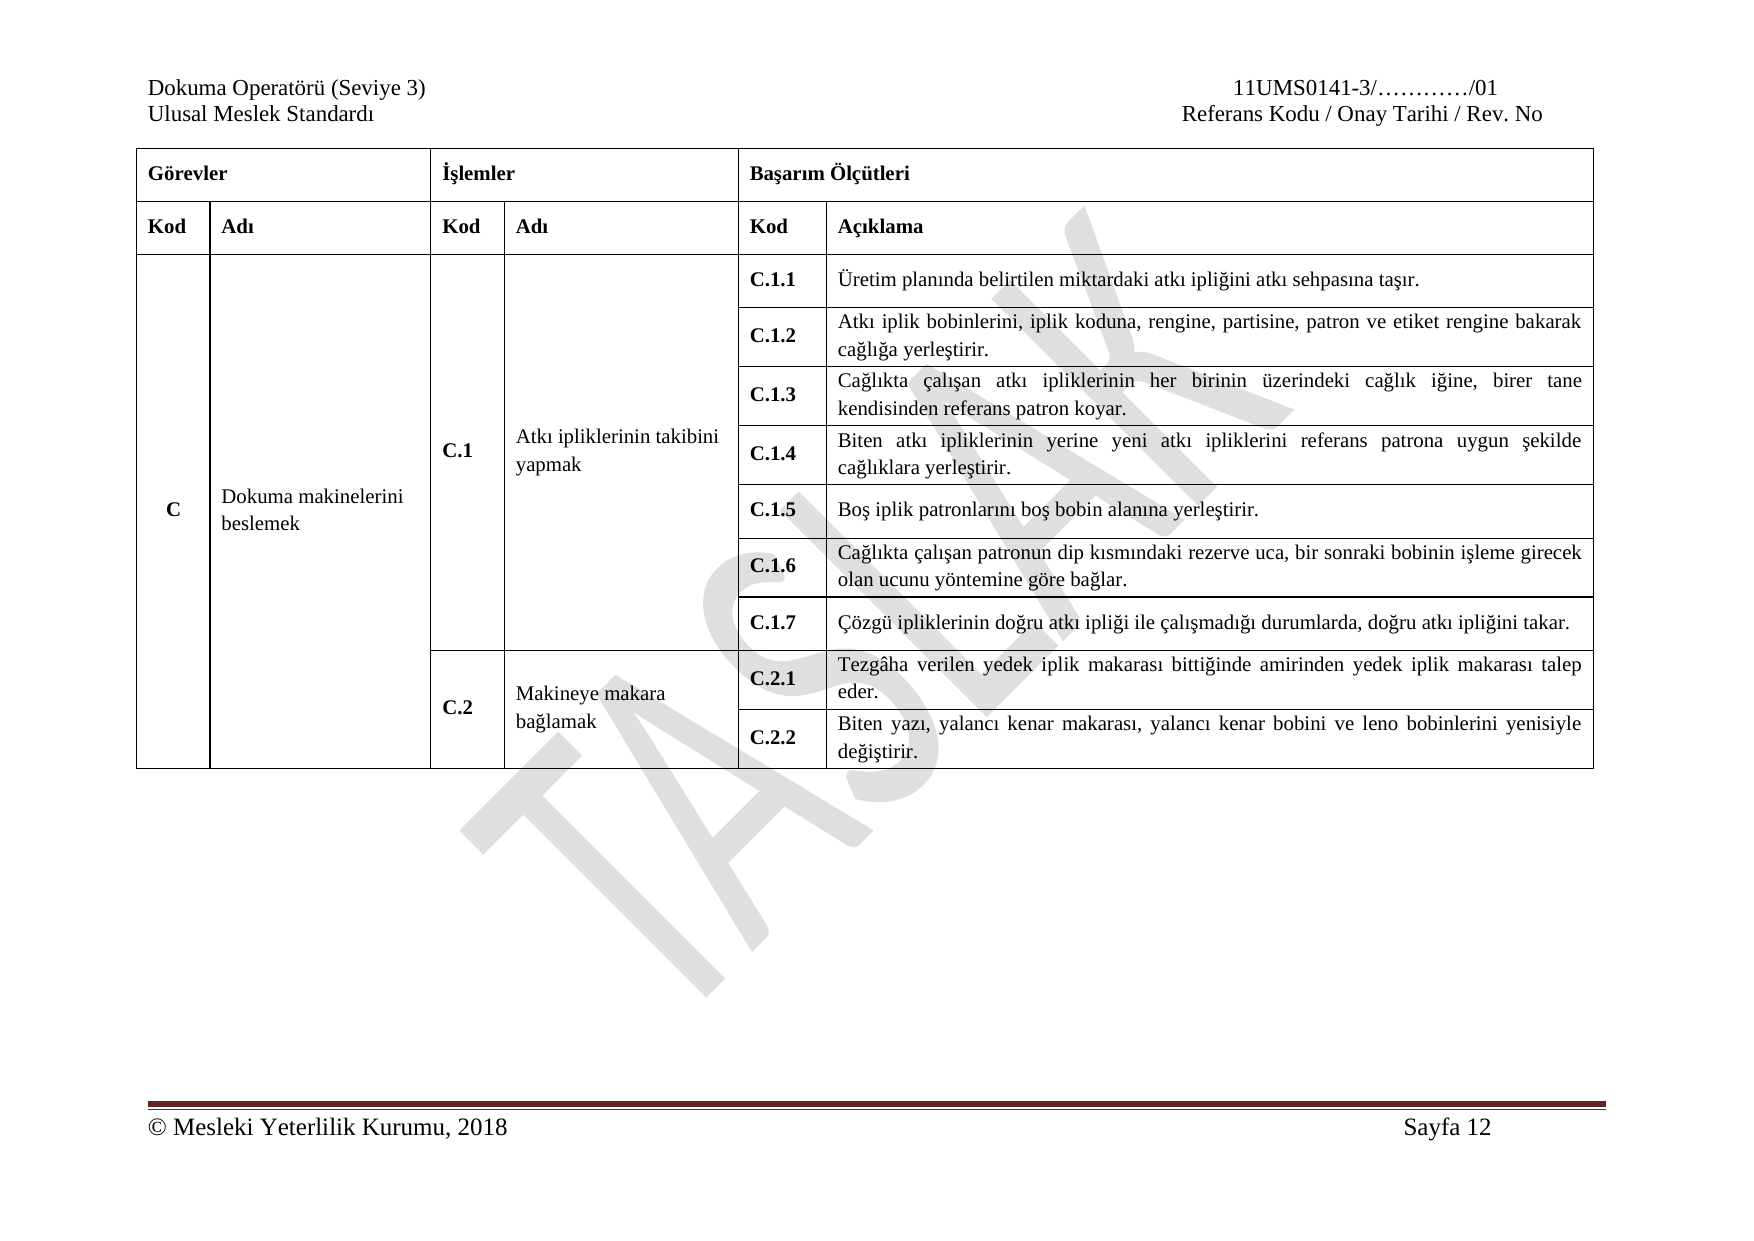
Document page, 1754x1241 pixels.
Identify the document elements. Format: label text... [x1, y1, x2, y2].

table_header Başarım Ölçütleri [739, 149, 1593, 201]
table_cell Kod [137, 202, 209, 254]
table_cell C.2.2 [739, 710, 826, 768]
table_cell Kod [431, 202, 504, 254]
table_cell Açıklama [827, 202, 1593, 254]
table_header İşlemler [431, 149, 738, 201]
table_cell C.1.3 [739, 367, 826, 425]
table_cell Tezgâha verilen yedek iplik makarası bittiğinde amirinden yedek iplik makarası talep eder. [827, 651, 1593, 709]
table_cell Biten atkı ipliklerinin yerine yeni atkı ipliklerini referans patrona uygun şekilde cağlıklara yerleştirir. [827, 426, 1593, 484]
table_cell C.1 [431, 255, 504, 649]
table_cell C.1.5 [739, 485, 826, 537]
table_cell Cağlıkta çalışan patronun dip kısmındaki rezerve uca, bir sonraki bobinin işleme girecek olan ucunu yöntemine göre bağlar. [827, 539, 1593, 596]
table_cell C.2.1 [739, 651, 826, 709]
table_cell C.1.6 [739, 539, 826, 596]
table_cell C.1.7 [739, 598, 826, 649]
table_cell Adı [505, 202, 738, 254]
table_cell Biten yazı, yalancı kenar makarası, yalancı kenar bobini ve leno bobinlerini yenisiyle değiştirir. [827, 710, 1593, 768]
table_cell Atkı ipliklerinin takibini yapmak [505, 255, 738, 649]
table_cell C.1.1 [739, 255, 826, 307]
table_cell Boş iplik patronlarını boş bobin alanına yerleştirir. [827, 485, 1593, 537]
table_cell Dokuma makinelerini beslemek [211, 255, 430, 768]
table_cell Adı [211, 202, 430, 254]
table_cell C.1.2 [739, 308, 826, 366]
table_cell Üretim planında belirtilen miktardaki atkı ipliğini atkı sehpasına taşır. [827, 255, 1593, 307]
table_cell C.1.4 [739, 426, 826, 484]
table_cell Kod [739, 202, 826, 254]
table_cell C.2 [431, 651, 504, 768]
table_cell Atkı iplik bobinlerini, iplik koduna, rengine, partisine, patron ve etiket rengine bakarak cağlığa yerleştirir. [827, 308, 1593, 366]
table_cell Cağlıkta çalışan atkı ipliklerinin her birinin üzerindeki cağlık iğine, birer tane kendisinden referans patron koyar. [827, 367, 1593, 425]
table_cell Çözgü ipliklerinin doğru atkı ipliği ile çalışmadığı durumlarda, doğru atkı ipliğini takar. [827, 598, 1593, 649]
table_cell Makineye makara bağlamak [505, 651, 738, 768]
table_header Görevler [137, 149, 430, 201]
table_cell C [137, 255, 209, 768]
